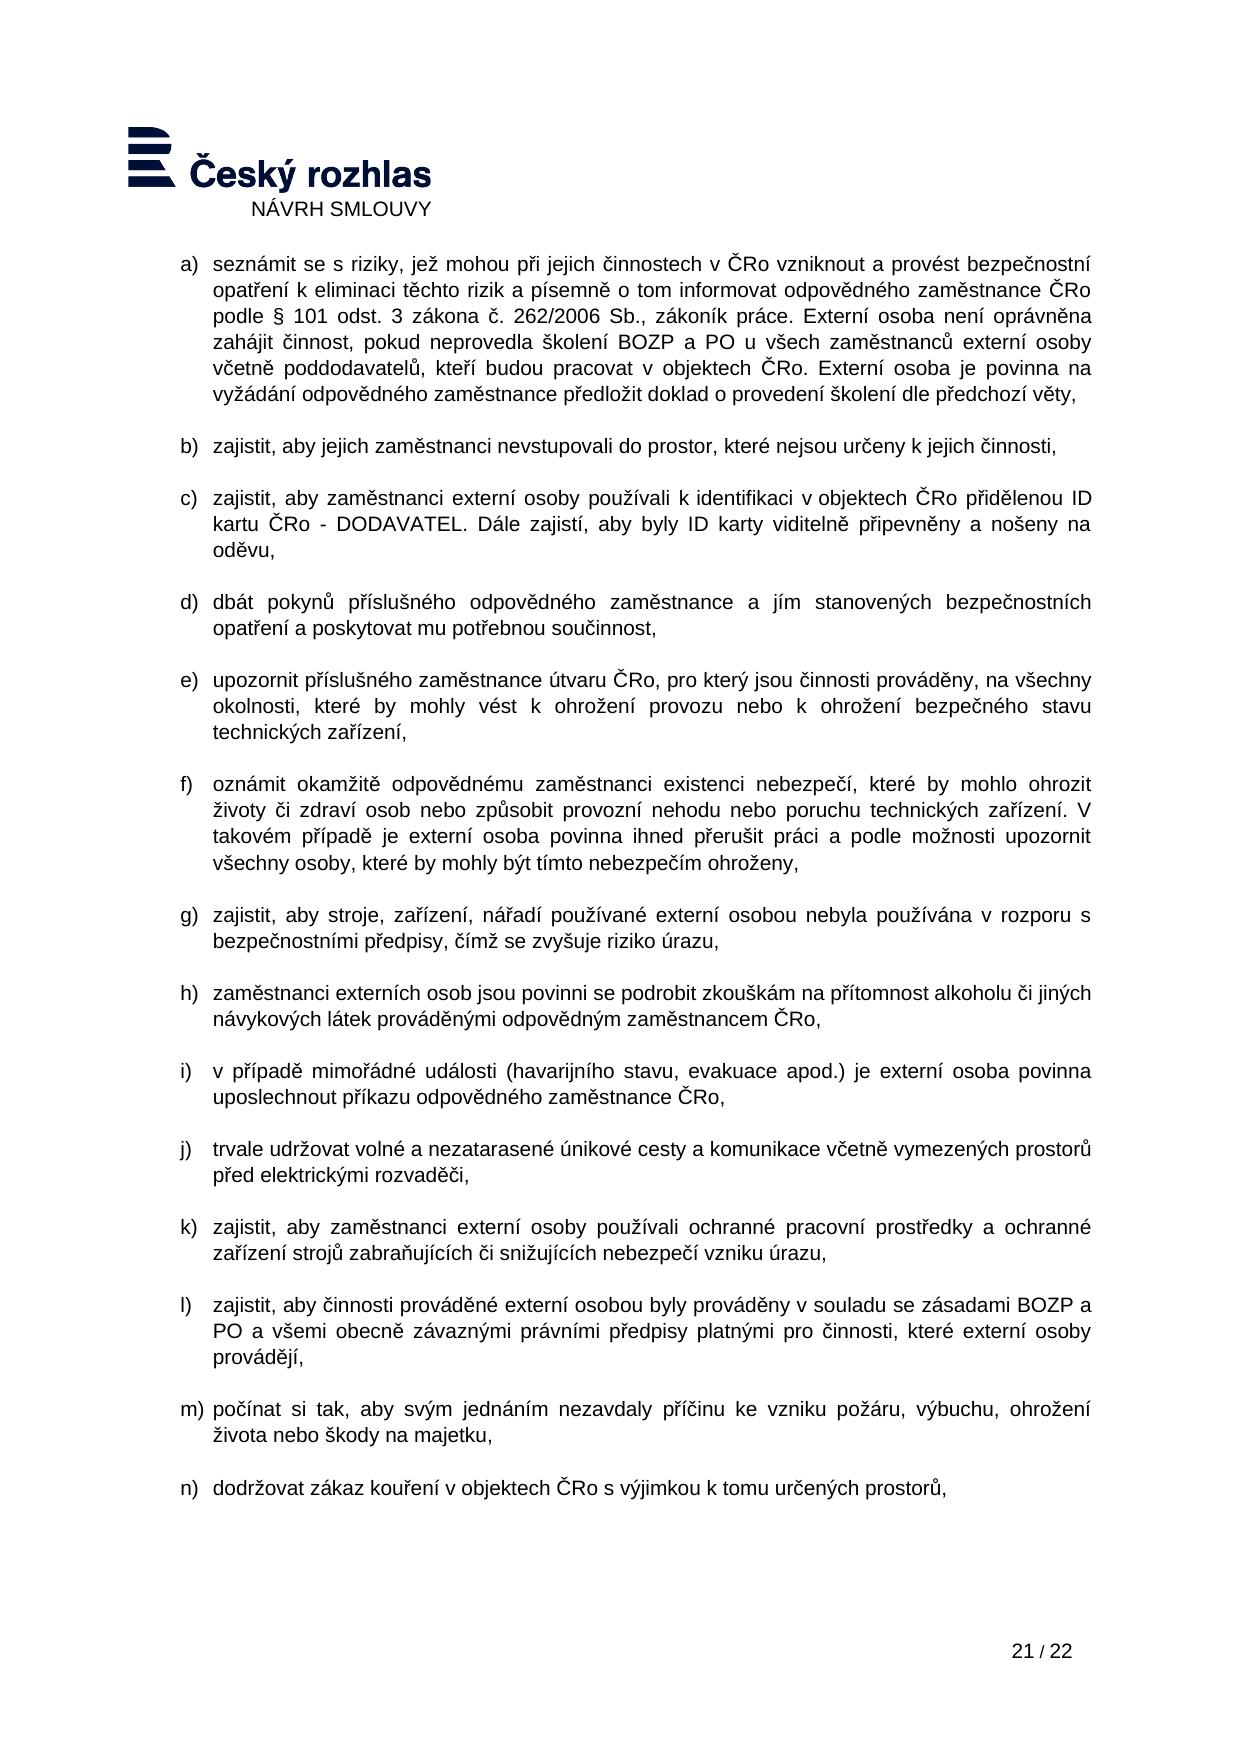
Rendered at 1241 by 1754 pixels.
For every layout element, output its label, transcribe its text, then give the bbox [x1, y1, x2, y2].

list zajistit, aby zaměstnanci externí osoby používali k identifikaci v objektech ČRo přidělenou ID kartu ČRo - DODAVATEL. Dále zajistí, aby byly ID karty viditelně připevněny a nošeny na oděvu, [180, 484, 1093, 563]
list zajistit, aby zaměstnanci externí osoby používali ochranné pracovní prostředky a ochranné zařízení strojů zabraňujících či snižujících nebezpečí vzniku úrazu, [180, 1214, 1093, 1266]
list trvale udržovat volné a nezatarasené únikové cesty a komunikace včetně vymezených prostorů před elektrickými rozvaděči, [180, 1136, 1093, 1188]
picture [128, 127, 431, 193]
list zajistit, aby jejich zaměstnanci nevstupovali do prostor, které nejsou určeny k jejich činnosti, [180, 432, 1093, 458]
list zaměstnanci externích osob jsou povinni se podrobit zkouškám na přítomnost alkoholu či jiných návykových látek prováděnými odpovědným zaměstnancem ČRo, [180, 979, 1093, 1031]
list oznámit okamžitě odpovědnému zaměstnanci existenci nebezpečí, které by mohlo ohrozit životy či zdraví osob nebo způsobit provozní nehodu nebo poruchu technických zařízení. V takovém případě je externí osoba povinna ihned přerušit práci a podle možnosti upozornit všechny osoby, které by mohly být tímto nebezpečím ohroženy, [180, 771, 1093, 875]
list upozornit příslušného zaměstnance útvaru ČRo, pro který jsou činnosti prováděny, na všechny okolnosti, které by mohly vést k ohrožení provozu nebo k ohrožení bezpečného stavu technických zařízení, [180, 667, 1093, 745]
list seznámit se s riziky, jež mohou při jejich činnostech v ČRo vzniknout a provést bezpečnostní opatření k eliminaci těchto rizik a písemně o tom informovat odpovědného zaměstnance ČRo podle § 101 odst. 3 zákona č. 262/2006 Sb., zákoník práce. Externí osoba není oprávněna zahájit činnost, pokud neprovedla školení BOZP a PO u všech zaměstnanců externí osoby včetně poddodavatelů, kteří budou pracovat v objektech ČRo. Externí osoba je povinna na vyžádání odpovědného zaměstnance předložit doklad o provedení školení dle předchozí věty, [180, 250, 1093, 406]
list počínat si tak, aby svým jednáním nezavdaly příčinu ke vzniku požáru, výbuchu, ohrožení života nebo škody na majetku, [180, 1396, 1093, 1448]
list v případě mimořádné události (havarijního stavu, evakuace apod.) je externí osoba povinna uposlechnout příkazu odpovědného zaměstnance ČRo, [180, 1057, 1093, 1109]
list zajistit, aby činnosti prováděné externí osobou byly prováděny v souladu se zásadami BOZP a PO a všemi obecně závaznými právními předpisy platnými pro činnosti, které externí osoby provádějí, [180, 1292, 1093, 1370]
list zajistit, aby stroje, zařízení, nářadí používané externí osobou nebyla používána v rozporu s bezpečnostními předpisy, čímž se zvyšuje riziko úrazu, [180, 901, 1093, 953]
list dbát pokynů příslušného odpovědného zaměstnance a jím stanovených bezpečnostních opatření a poskytovat mu potřebnou součinnost, [180, 589, 1093, 641]
list dodržovat zákaz kouření v objektech ČRo s výjimkou k tomu určených prostorů, [180, 1474, 1093, 1500]
